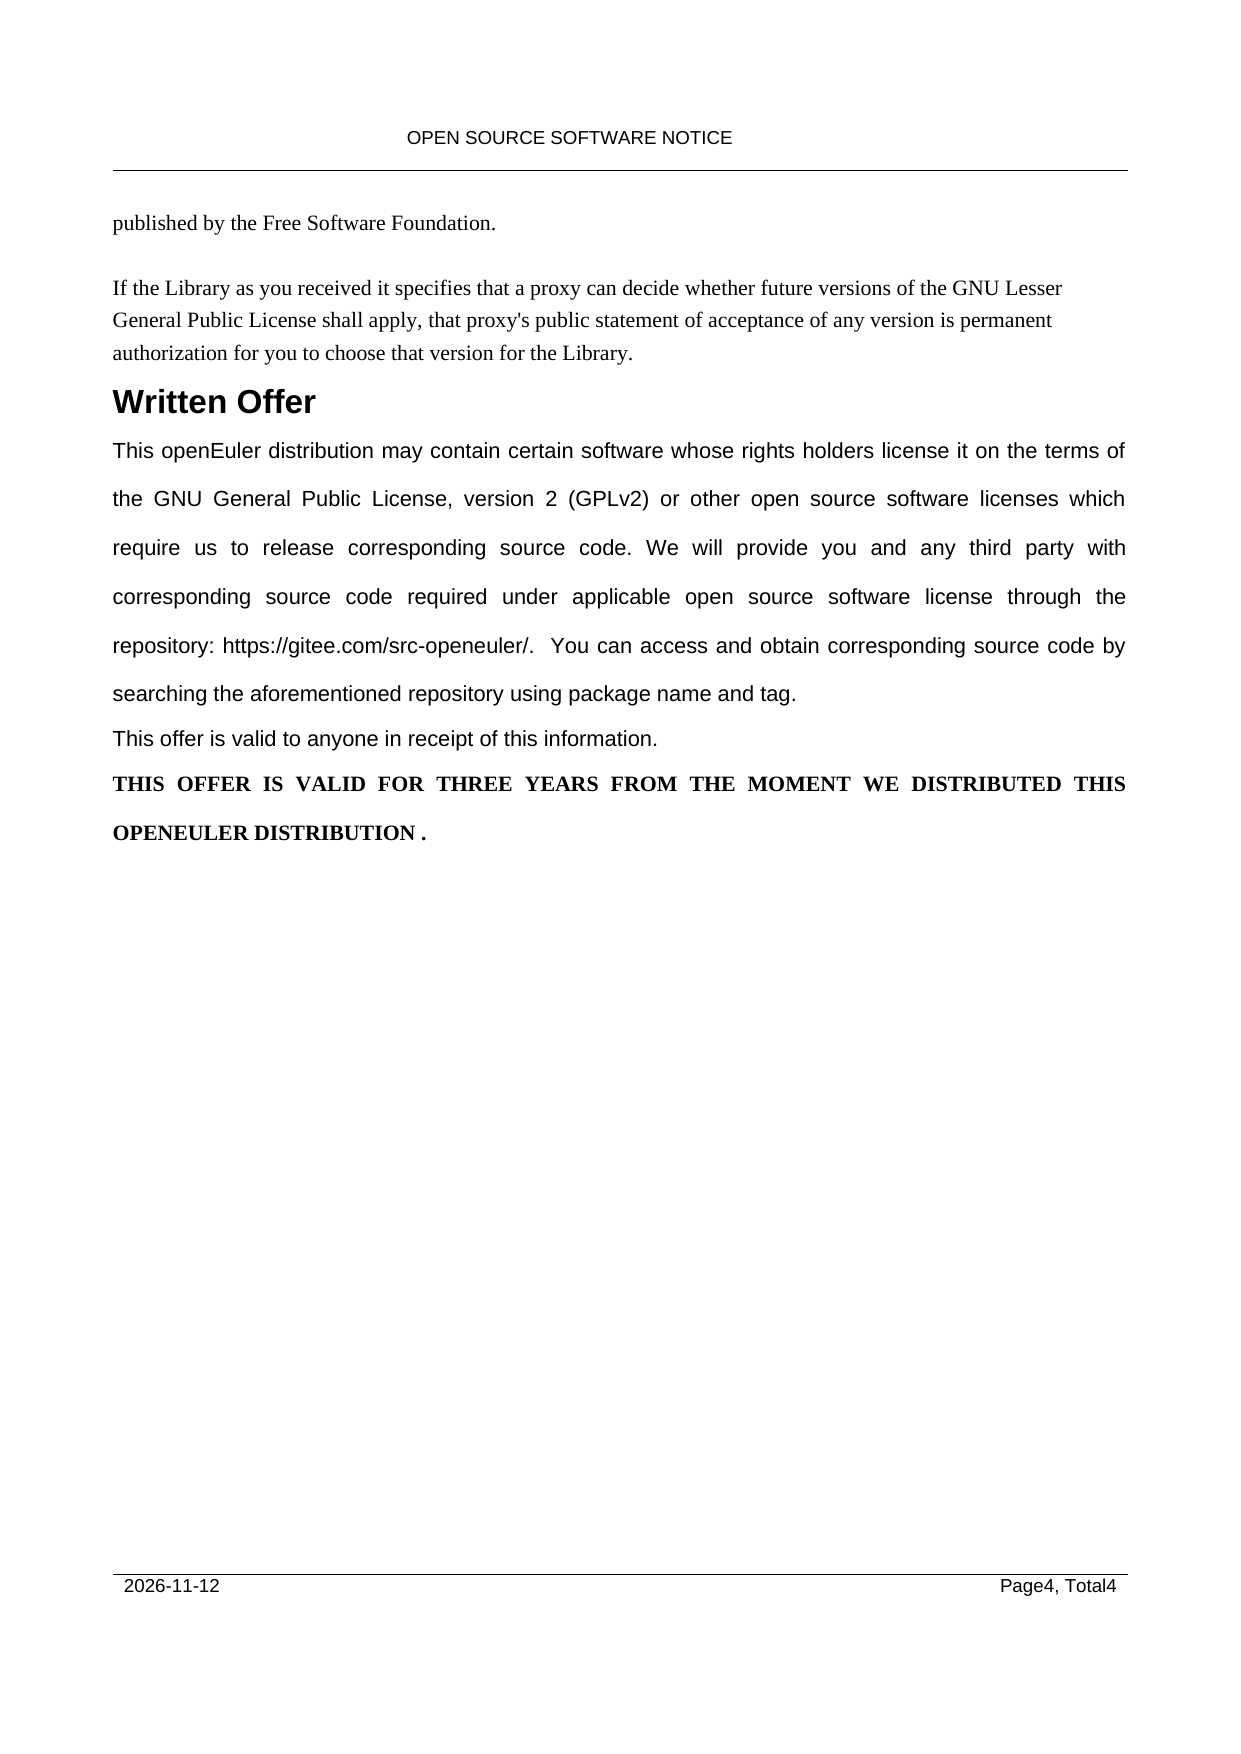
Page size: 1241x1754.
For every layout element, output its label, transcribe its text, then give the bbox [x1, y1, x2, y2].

text THIS OFFER IS VALID FOR THREE YEARS FROM THE MOMENT WE DISTRIBUTED THIS OPENEULER DISTRIBUTION . [112, 768, 1128, 849]
text This offer is valid to anyone in receipt of this information. [112, 723, 1128, 755]
text This openEuler distribution may contain certain software whose rights holders license it on the terms of the GNU General Public License, version 2 (GPLv2) or other open source software licenses which require us to release corresponding source code. We will provide you and any third party with corresponding source code required under applicable open source software license through the repository: https://gitee.com/src-openeuler/. You can access and obtain corresponding source code by searching the aforementioned repository using package name and tag. [112, 434, 1128, 710]
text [112, 206, 1128, 369]
text Written Offer [112, 369, 1128, 434]
